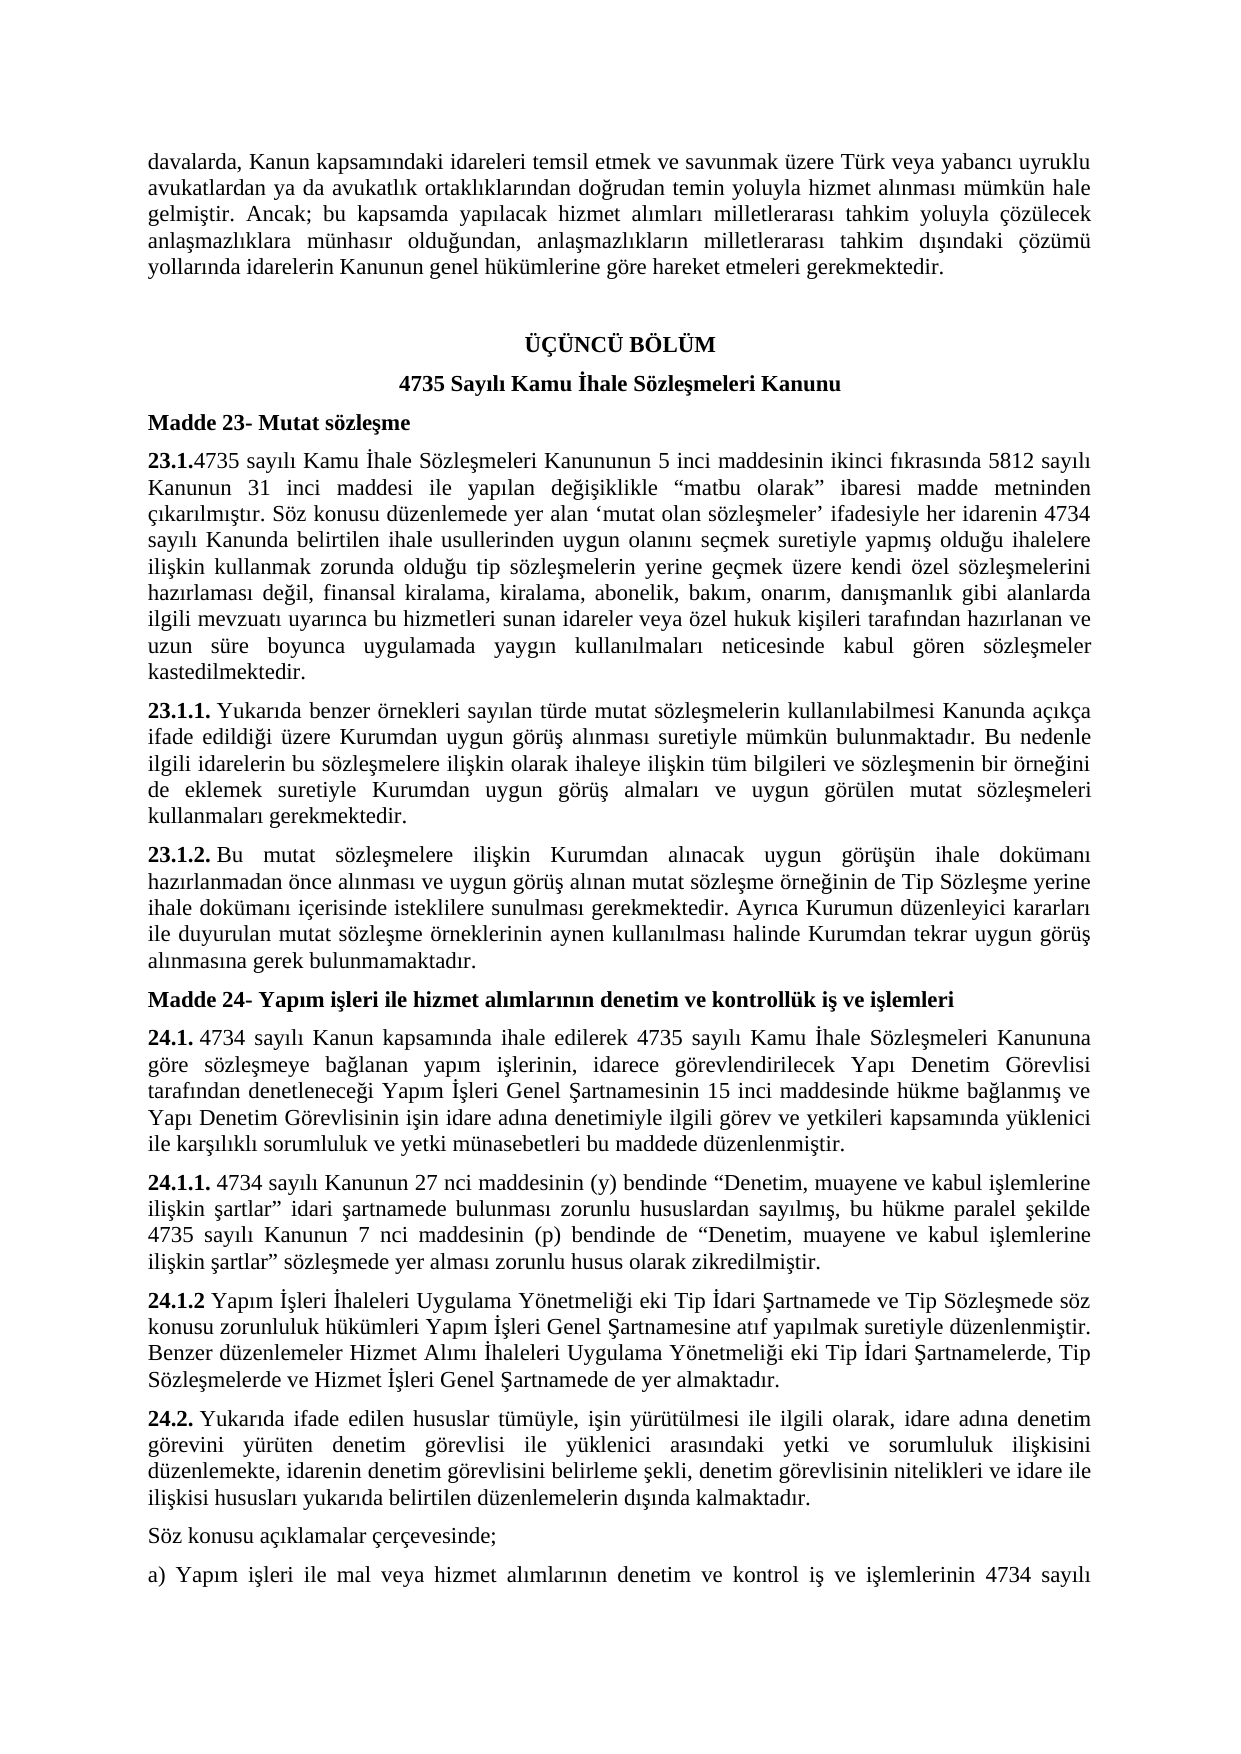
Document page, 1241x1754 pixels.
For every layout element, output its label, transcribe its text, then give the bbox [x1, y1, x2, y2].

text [148, 148, 1092, 279]
text 24.1.1. 4734 sayılı Kanunun 27 nci maddesinin (y) bendinde “Denetim, muayene ve kabul işlemlerine ilişkin şartlar” idari şartnamede bulunması zorunlu hususlardan sayılmış, bu hükme paralel şekilde 4735 sayılı Kanunun 7 nci maddesinin (p) bendinde de “Denetim, muayene ve kabul işlemlerine ilişkin şartlar” sözleşmede yer alması zorunlu husus olarak zikredilmiştir. [148, 1169, 1092, 1274]
text 23.1.2. Bu mutat sözleşmelere ilişkin Kurumdan alınacak uygun görüşün ihale dokümanı hazırlanmadan önce alınması ve uygun görüş alınan mutat sözleşme örneğinin de Tip Sözleşme yerine ihale dokümanı içerisinde isteklilere sunulması gerekmektedir. Ayrıca Kurumun düzenleyici kararları ile duyurulan mutat sözleşme örneklerinin aynen kullanılması halinde Kurumdan tekrar uygun görüş alınmasına gerek bulunmamaktadır. [148, 841, 1092, 973]
text Madde 23- Mutat sözleşme [148, 408, 1092, 435]
text 24.1. 4734 sayılı Kanun kapsamında ihale edilerek 4735 sayılı Kamu İhale Sözleşmeleri Kanununa göre sözleşmeye bağlanan yapım işlerinin, idarece görevlendirilecek Yapı Denetim Görevlisi tarafından denetleneceği Yapım İşleri Genel Şartnamesinin 15 inci maddesinde hükme bağlanmış ve Yapı Denetim Görevlisinin işin idare adına denetimiyle ilgili görev ve yetkileri kapsamında yüklenici ile karşılıklı sorumluluk ve yetki münasebetleri bu maddede düzenlenmiştir. [148, 1024, 1092, 1156]
text 24.1.2 Yapım İşleri İhaleleri Uygulama Yönetmeliği eki Tip İdari Şartnamede ve Tip Sözleşmede söz konusu zorunluluk hükümleri Yapım İşleri Genel Şartnamesine atıf yapılmak suretiyle düzenlenmiştir. Benzer düzenlemeler Hizmet Alımı İhaleleri Uygulama Yönetmeliği eki Tip İdari Şartnamelerde, Tip Sözleşmelerde ve Hizmet İşleri Genel Şartnamede de yer almaktadır. [148, 1287, 1092, 1392]
title 4735 Sayılı Kamu İhale Sözleşmeleri Kanunu [148, 370, 1092, 396]
text ÜÇÜNCÜ BÖLÜM [148, 331, 1092, 357]
text Söz konusu açıklamalar çerçevesinde; [148, 1522, 1092, 1549]
text Madde 24- Yapım işleri ile hizmet alımlarının denetim ve kontrollük iş ve işlemleri [148, 986, 1092, 1012]
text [148, 1561, 1092, 1588]
text 23.1.4735 sayılı Kamu İhale Sözleşmeleri Kanununun 5 inci maddesinin ikinci fıkrasında 5812 sayılı Kanunun 31 inci maddesi ile yapılan değişiklikle “matbu olarak” ibaresi madde metninden çıkarılmıştır. Söz konusu düzenlemede yer alan ‘mutat olan sözleşmeler’ ifadesiyle her idarenin 4734 sayılı Kanunda belirtilen ihale usullerinden uygun olanını seçmek suretiyle yapmış olduğu ihalelere ilişkin kullanmak zorunda olduğu tip sözleşmelerin yerine geçmek üzere kendi özel sözleşmelerini hazırlaması değil, finansal kiralama, kiralama, abonelik, bakım, onarım, danışmanlık gibi alanlarda ilgili mevzuatı uyarınca bu hizmetleri sunan idareler veya özel hukuk kişileri tarafından hazırlanan ve uzun süre boyunca uygulamada yaygın kullanılmaları neticesinde kabul gören sözleşmeler kastedilmektedir. [148, 447, 1092, 684]
text 24.2. Yukarıda ifade edilen hususlar tümüyle, işin yürütülmesi ile ilgili olarak, idare adına denetim görevini yürüten denetim görevlisi ile yüklenici arasındaki yetki ve sorumluluk ilişkisini düzenlemekte, idarenin denetim görevlisini belirleme şekli, denetim görevlisinin nitelikleri ve idare ile ilişkisi hususları yukarıda belirtilen düzenlemelerin dışında kalmaktadır. [148, 1404, 1092, 1510]
text 23.1.1. Yukarıda benzer örnekleri sayılan türde mutat sözleşmelerin kullanılabilmesi Kanunda açıkça ifade edildiği üzere Kurumdan uygun görüş alınması suretiyle mümkün bulunmaktadır. Bu nedenle ilgili idarelerin bu sözleşmelere ilişkin olarak ihaleye ilişkin tüm bilgileri ve sözleşmenin bir örneğini de eklemek suretiyle Kurumdan uygun görüş almaları ve uygun görülen mutat sözleşmeleri kullanmaları gerekmektedir. [148, 697, 1092, 829]
